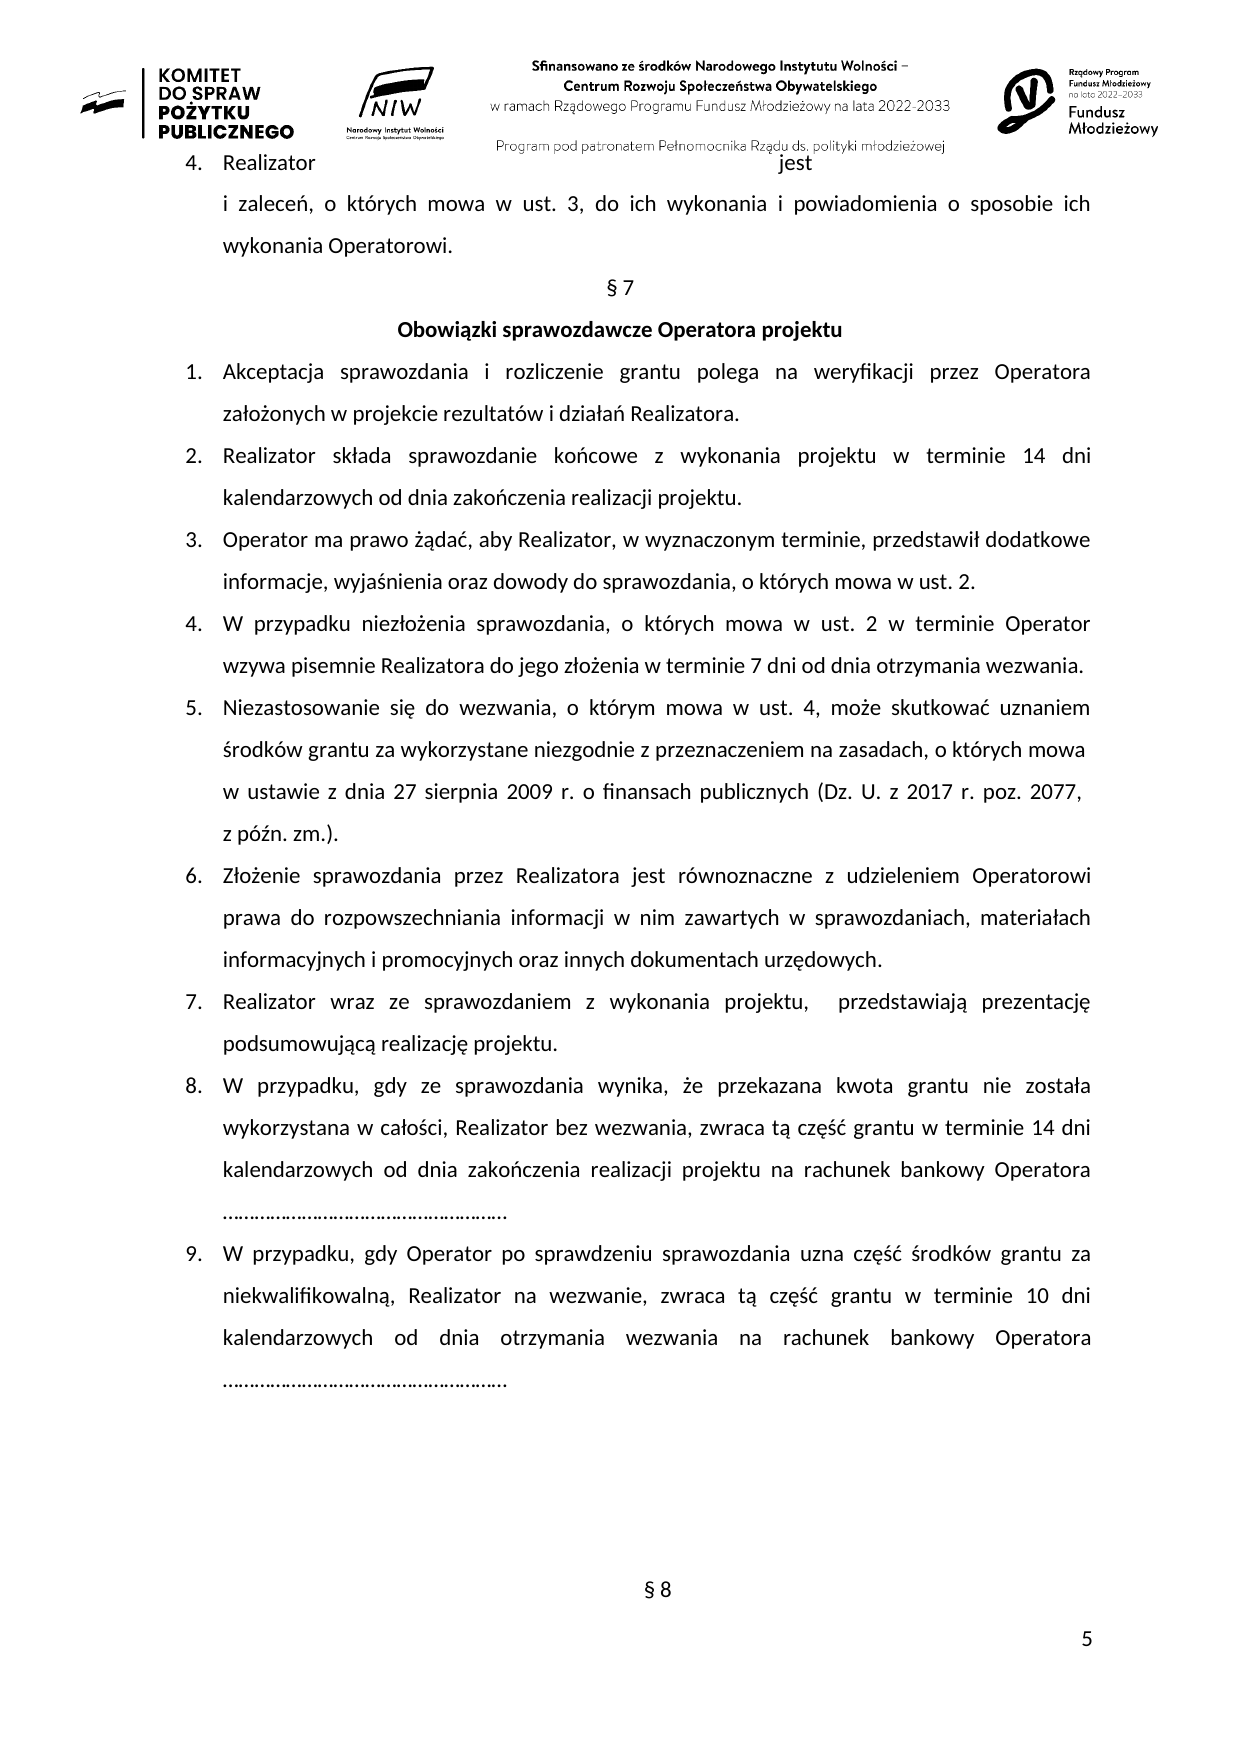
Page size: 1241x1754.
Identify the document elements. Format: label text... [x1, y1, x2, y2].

list Złożenie sprawozdania przez Realizatora jest równoznaczne z udzieleniem Operatorowi prawa do rozpowszechniania informacji w nim zawartych w sprawozdaniach, materiałach informacyjnych i promocyjnych oraz innych dokumentach urzędowych. [185, 861, 1093, 973]
text § 8 [149, 1575, 1093, 1603]
list W przypadku niezłożenia sprawozdania, o których mowa w ust. 2 w terminie Operator wzywa pisemnie Realizatora do jego złożenia w terminie 7 dni od dnia otrzymania wezwania. [185, 609, 1093, 679]
picture [72, 52, 1166, 160]
list Akceptacja sprawozdania i rozliczenie grantu polega na weryfikacji przez Operatora założonych w projekcie rezultatów i działań Realizatora. [185, 357, 1093, 427]
list Realizator wraz ze sprawozdaniem z wykonania projektu, przedstawiają prezentację podsumowującą realizację projektu. [185, 987, 1093, 1057]
list W przypadku, gdy Operator po sprawdzeniu sprawozdania uzna część środków grantu za niekwalifikowalną, Realizator na wezwanie, zwraca tą część grantu w terminie 10 dni kalendarzowych od dnia otrzymania wezwania na rachunek bankowy Operatora ……………………………………………… [185, 1239, 1093, 1393]
text Obowiązki sprawozdawcze Operatora projektu [148, 316, 1093, 343]
text § 7 [148, 273, 1093, 302]
list Realizator składa sprawozdanie końcowe z wykonania projektu w terminie 14 dni kalendarzowych od dnia zakończenia realizacji projektu. [185, 441, 1093, 511]
list Niezastosowanie się do wezwania, o którym mowa w ust. 4, może skutkować uznaniem środków grantu za wykorzystane niezgodnie z przeznaczeniem na zasadach, o których mowa w ustawie z dnia 27 sierpnia 2009 r. o finansach publicznych (Dz. U. z 2017 r. poz. 2077, z późn. zm.). [185, 693, 1093, 847]
list Operator ma prawo żądać, aby Realizator, w wyznaczonym terminie, przedstawił dodatkowe informacje, wyjaśnienia oraz dowody do sprawozdania, o których mowa w ust. 2. [185, 525, 1093, 595]
list Realizator jest zobowiązany w terminie nie dłuższym niż 14 dni od dnia otrzymania wniosków i zaleceń, o których mowa w ust. 3, do ich wykonania i powiadomienia o sposobie ich wykonania Operatorowi. [185, 148, 1093, 259]
list W przypadku, gdy ze sprawozdania wynika, że przekazana kwota grantu nie została wykorzystana w całości, Realizator bez wezwania, zwraca tą część grantu w terminie 14 dni kalendarzowych od dnia zakończenia realizacji projektu na rachunek bankowy Operatora ……………………………………………… [185, 1071, 1093, 1225]
